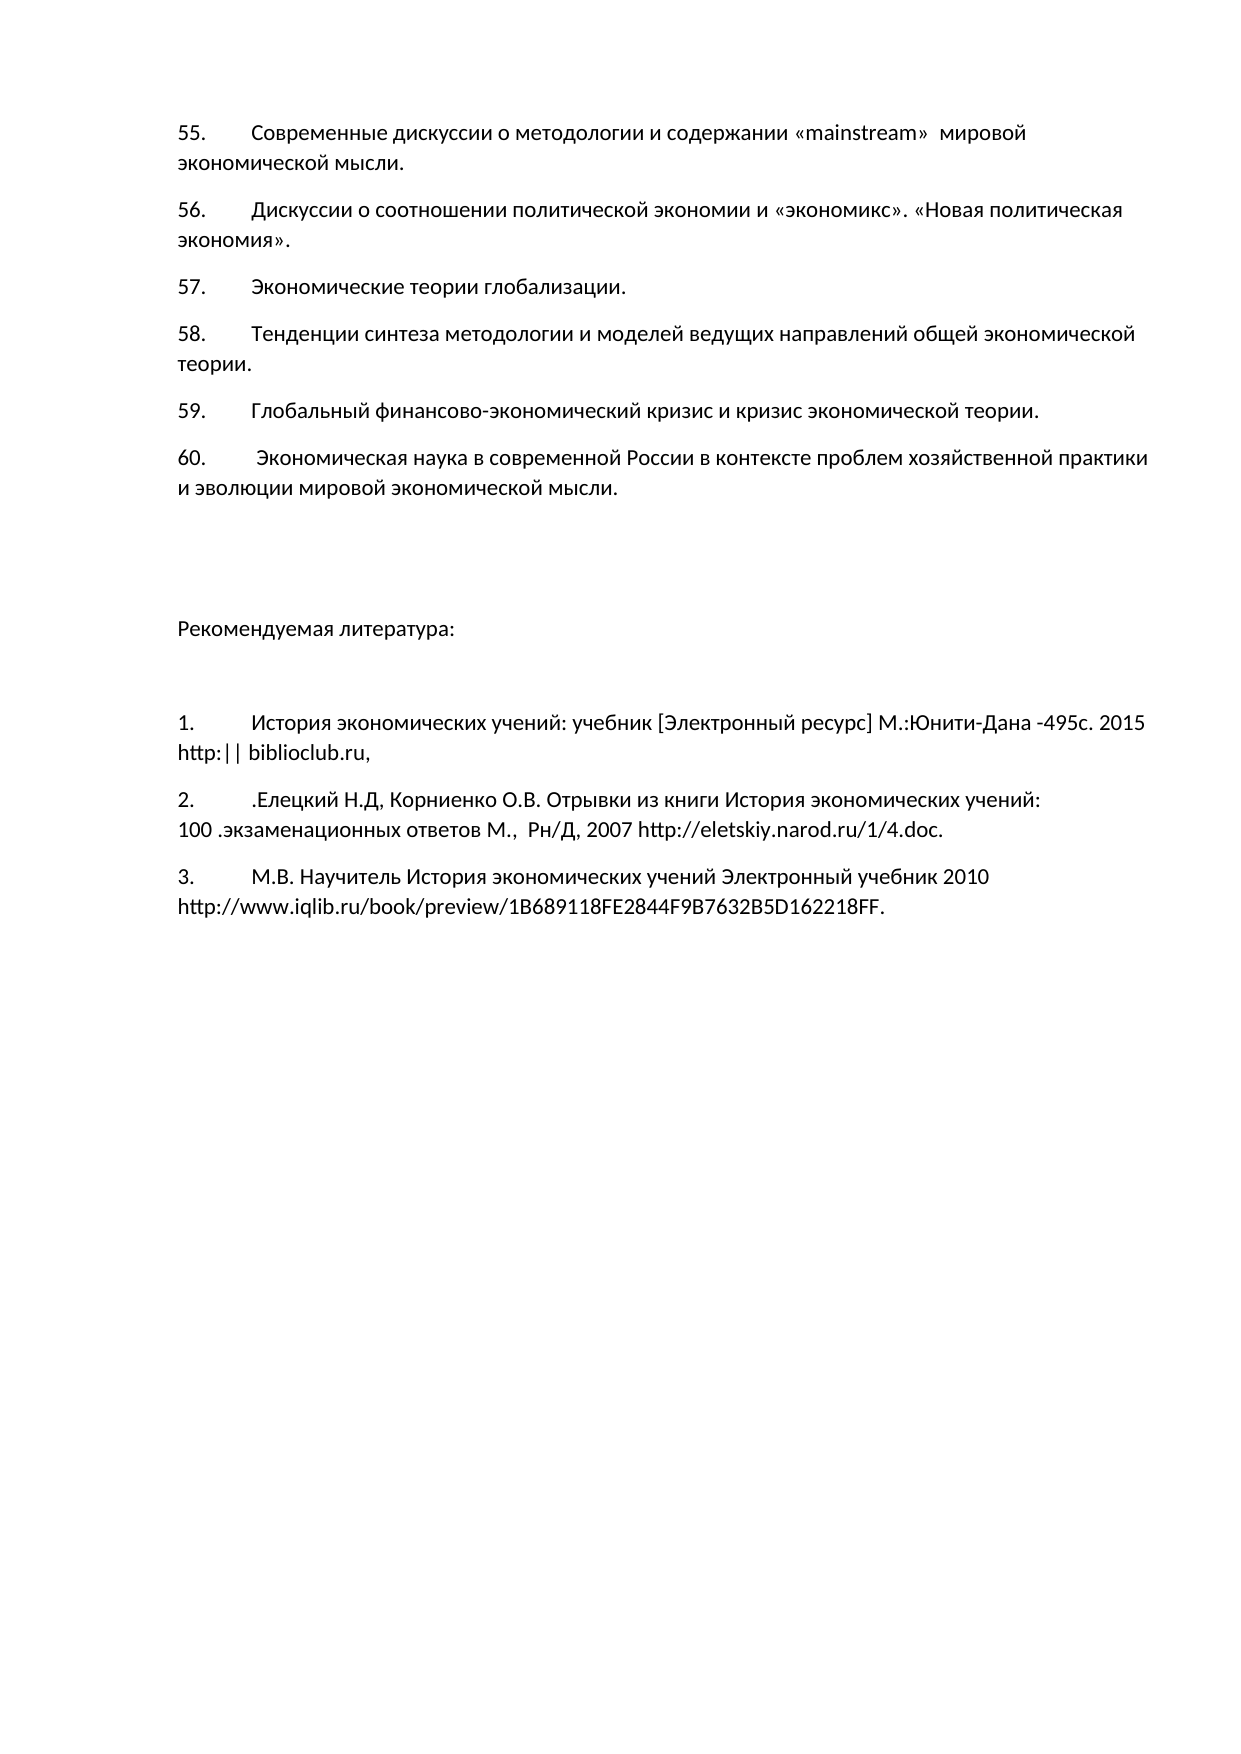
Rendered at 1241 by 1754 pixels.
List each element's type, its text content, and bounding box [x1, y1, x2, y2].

text 60. Экономическая наука в современной России в контексте проблем хозяйственной практики и эволюции мировой экономической мысли. [177, 443, 1152, 501]
text 2. .Елецкий Н.Д, Корниенко О.В. Отрывки из книги История экономических учений: 100 .экзаменационных ответов М., Рн/Д, 2007 http://eletskiy.narod.ru/1/4.doc. [177, 785, 1152, 843]
text 1. История экономических учений: учебник [Электронный ресурс] М.:Юнити-Дана -495с. 2015 http:|| biblioclub.ru, [177, 708, 1152, 766]
text 55. Современные дискуссии о методологии и содержании «mainstream» мировой экономической мысли. [177, 118, 1152, 176]
text 56. Дискуссии о соотношении политической экономии и «экономикс». «Новая политическая экономия». [177, 195, 1152, 253]
text 57. Экономические теории глобализации. [177, 272, 1152, 300]
text 3. М.В. Научитель История экономических учений Электронный учебник 2010 http://www.iqlib.ru/book/preview/1B689118FE2844F9B7632B5D162218FF. [177, 862, 1152, 920]
text 59. Глобальный финансово-экономический кризис и кризис экономической теории. [177, 396, 1152, 424]
text Рекомендуемая литература: [177, 614, 1152, 642]
text 58. Тенденции синтеза методологии и моделей ведущих направлений общей экономической теории. [177, 319, 1152, 377]
